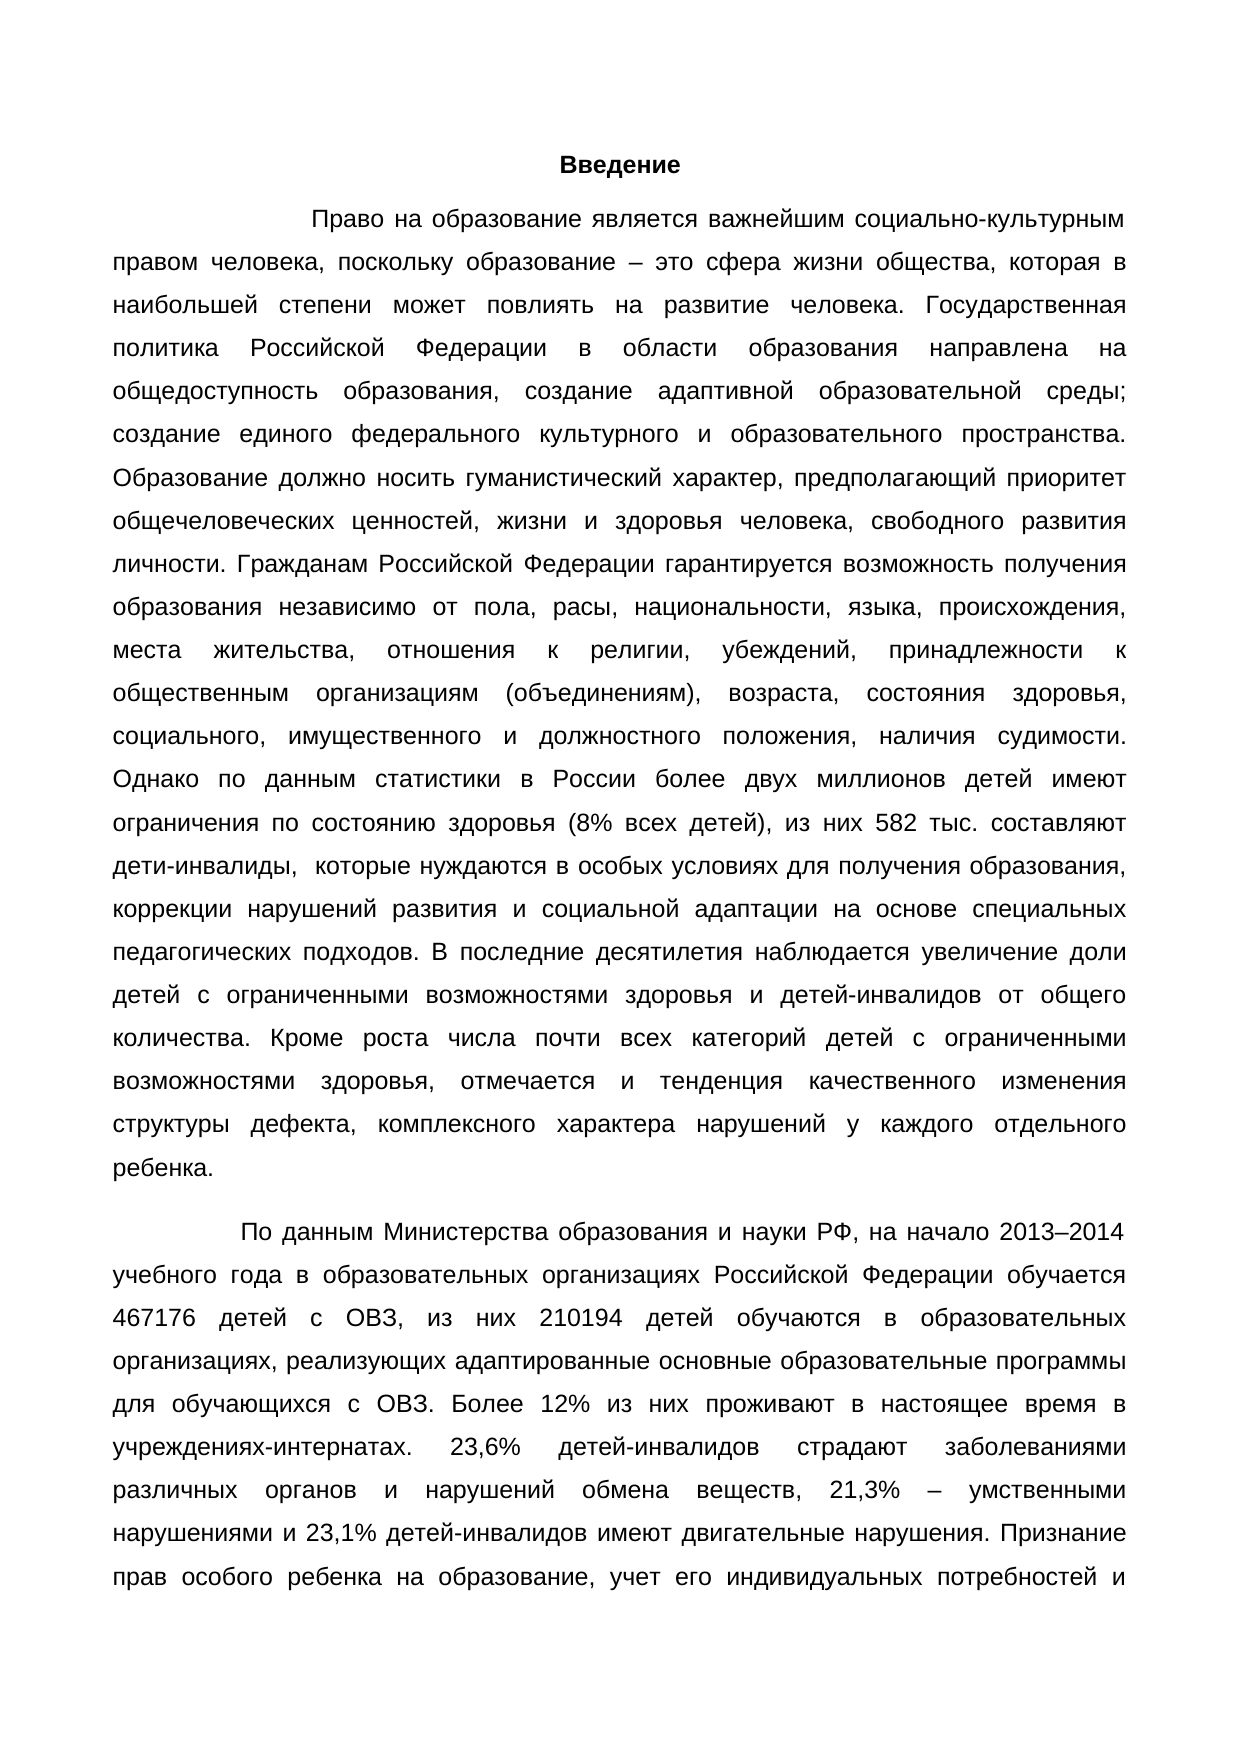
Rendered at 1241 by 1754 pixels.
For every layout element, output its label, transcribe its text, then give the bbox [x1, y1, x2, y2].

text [112, 1217, 1128, 1590]
text Право на образование является важнейшим социально-культурным правом человека, поскольку образование – это сфера жизни общества, которая в наибольшей степени может повлиять на развитие человека. Государственная политика Российской Федерации в области образования направлена на общедоступность образования, создание адаптивной образовательной среды; создание единого федерального культурного и образовательного пространства. Образование должно носить гуманистический характер, предполагающий приоритет общечеловеческих ценностей, жизни и здоровья человека, свободного развития личности. Гражданам Российской Федерации гарантируется возможность получения образования независимо от пола, расы, национальности, языка, происхождения, места жительства, отношения к религии, убеждений, принадлежности к общественным организациям (объединениям), возраста, состояния здоровья, социального, имущественного и должностного положения, наличия судимости. Однако по данным статистики в России более двух миллионов детей имеют ограничения по состоянию здоровья (8% всех детей), из них 582 тыс. составляют дети-инвалиды, которые нуждаются в особых условиях для получения образования, коррекции нарушений развития и социальной адаптации на основе специальных педагогических подходов. В последние десятилетия наблюдается увеличение доли детей с ограниченными возможностями здоровья и детей-инвалидов от общего количества. Кроме роста числа почти всех категорий детей с ограниченными возможностями здоровья, отмечается и тенденция качественного изменения структуры дефекта, комплексного характера нарушений у каждого отдельного ребенка. [112, 204, 1128, 1181]
text Введение [112, 150, 1128, 179]
